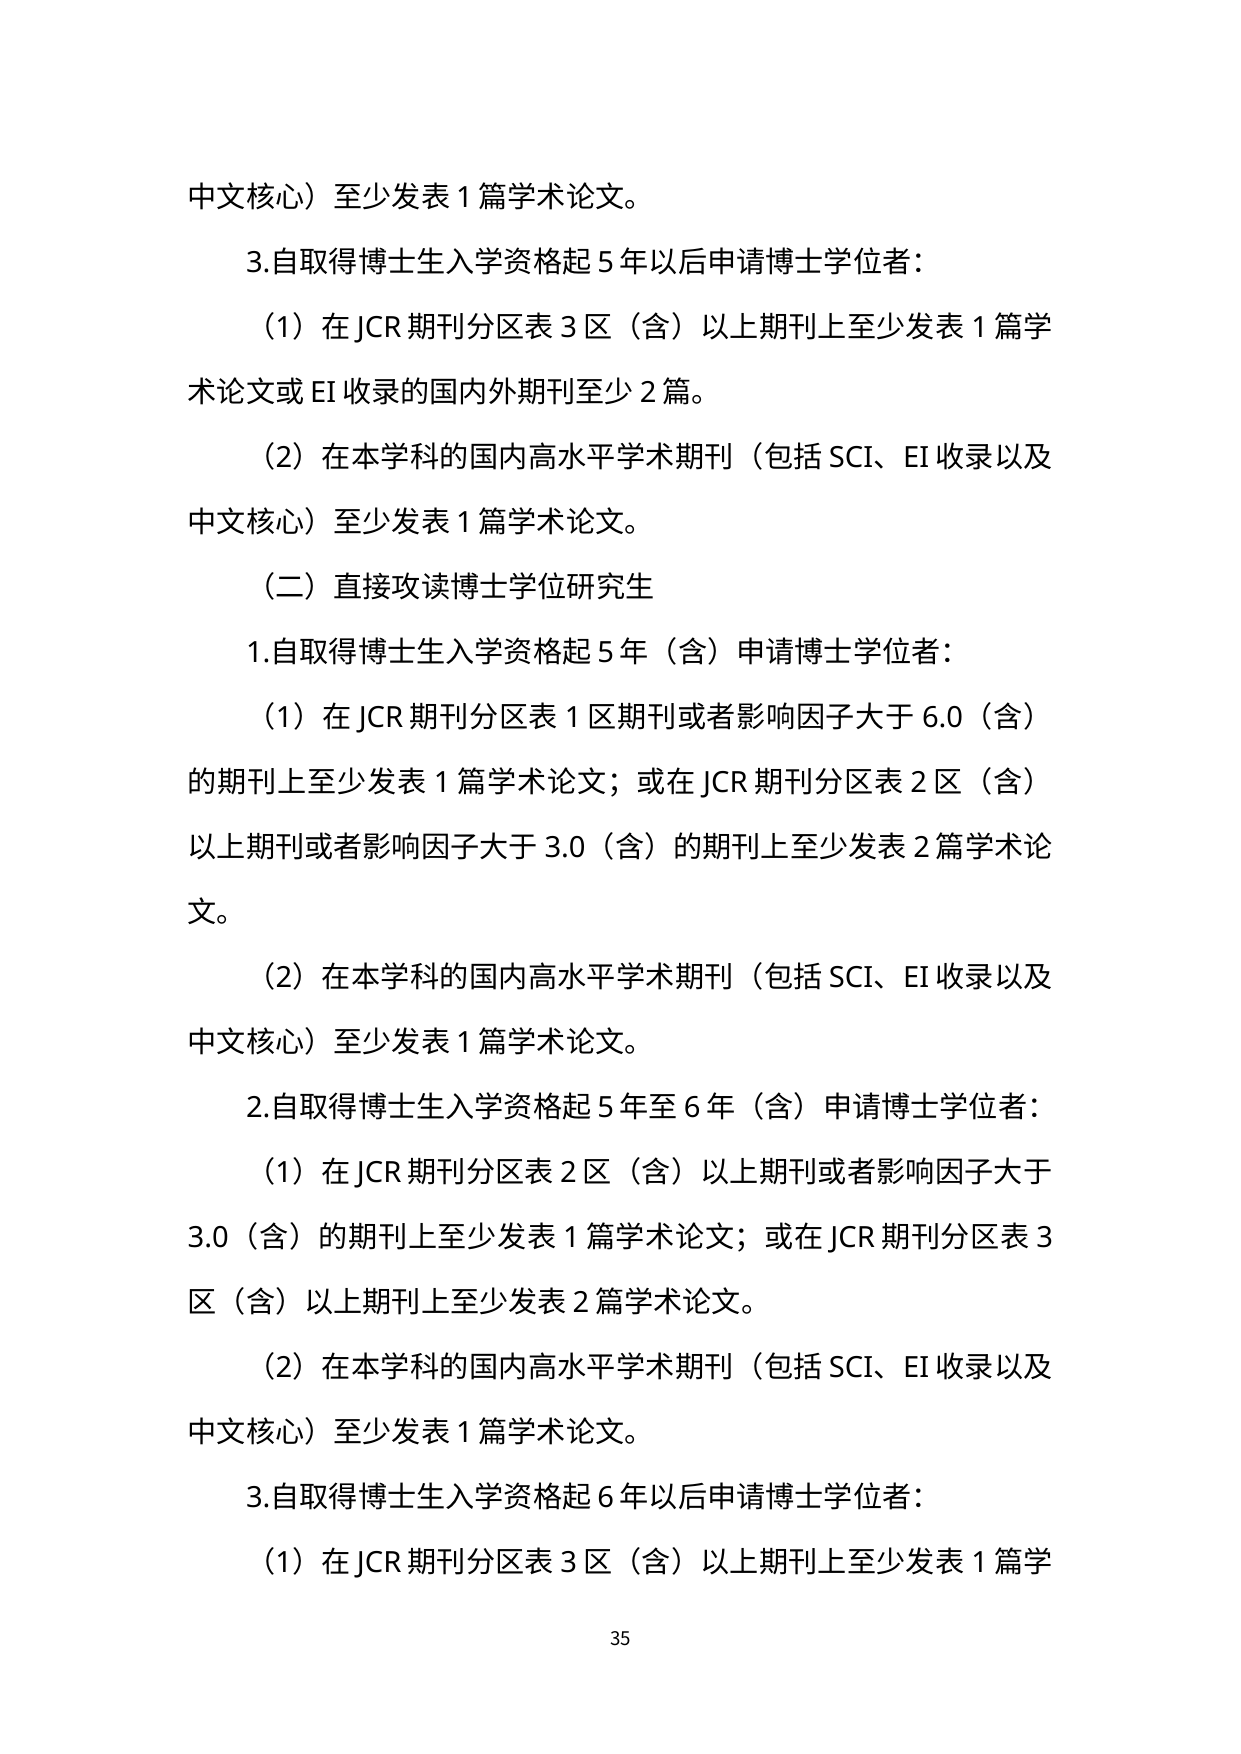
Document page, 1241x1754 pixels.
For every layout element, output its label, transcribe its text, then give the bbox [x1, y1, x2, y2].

text （1）在JCR期刊分区表1区期刊或者影响因子大于6.0（含）的期刊上至少发表1篇学术论文；或在JCR期刊分区表2区（含）以上期刊或者影响因子大于3.0（含）的期刊上至少发表2篇学术论文。 [187, 682, 1053, 942]
text 1.自取得博士生入学资格起5年（含）申请博士学位者： [187, 617, 1053, 682]
text 3.自取得博士生入学资格起5年以后申请博士学位者： [187, 227, 1053, 292]
text 2.自取得博士生入学资格起5年至6年（含）申请博士学位者： [187, 1072, 1053, 1137]
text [187, 162, 1053, 227]
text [187, 422, 1053, 552]
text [187, 1332, 1053, 1462]
text （1）在JCR期刊分区表3区（含）以上期刊上至少发表1篇学术论文或EI收录的国内外期刊至少2篇。 [187, 292, 1053, 422]
text （2）在本学科的国内高水平学术期刊（包括SCI、EI收录以及中文核心）至少发表1篇学术论文。 [187, 942, 1053, 1072]
text （1）在JCR期刊分区表2区（含）以上期刊或者影响因子大于3.0（含）的期刊上至少发表1篇学术论文；或在JCR期刊分区表3区（含）以上期刊上至少发表2篇学术论文。 [187, 1137, 1053, 1332]
text 3.自取得博士生入学资格起6年以后申请博士学位者： [187, 1462, 1053, 1527]
text （二）直接攻读博士学位研究生 [187, 552, 1053, 617]
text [187, 1527, 1053, 1592]
